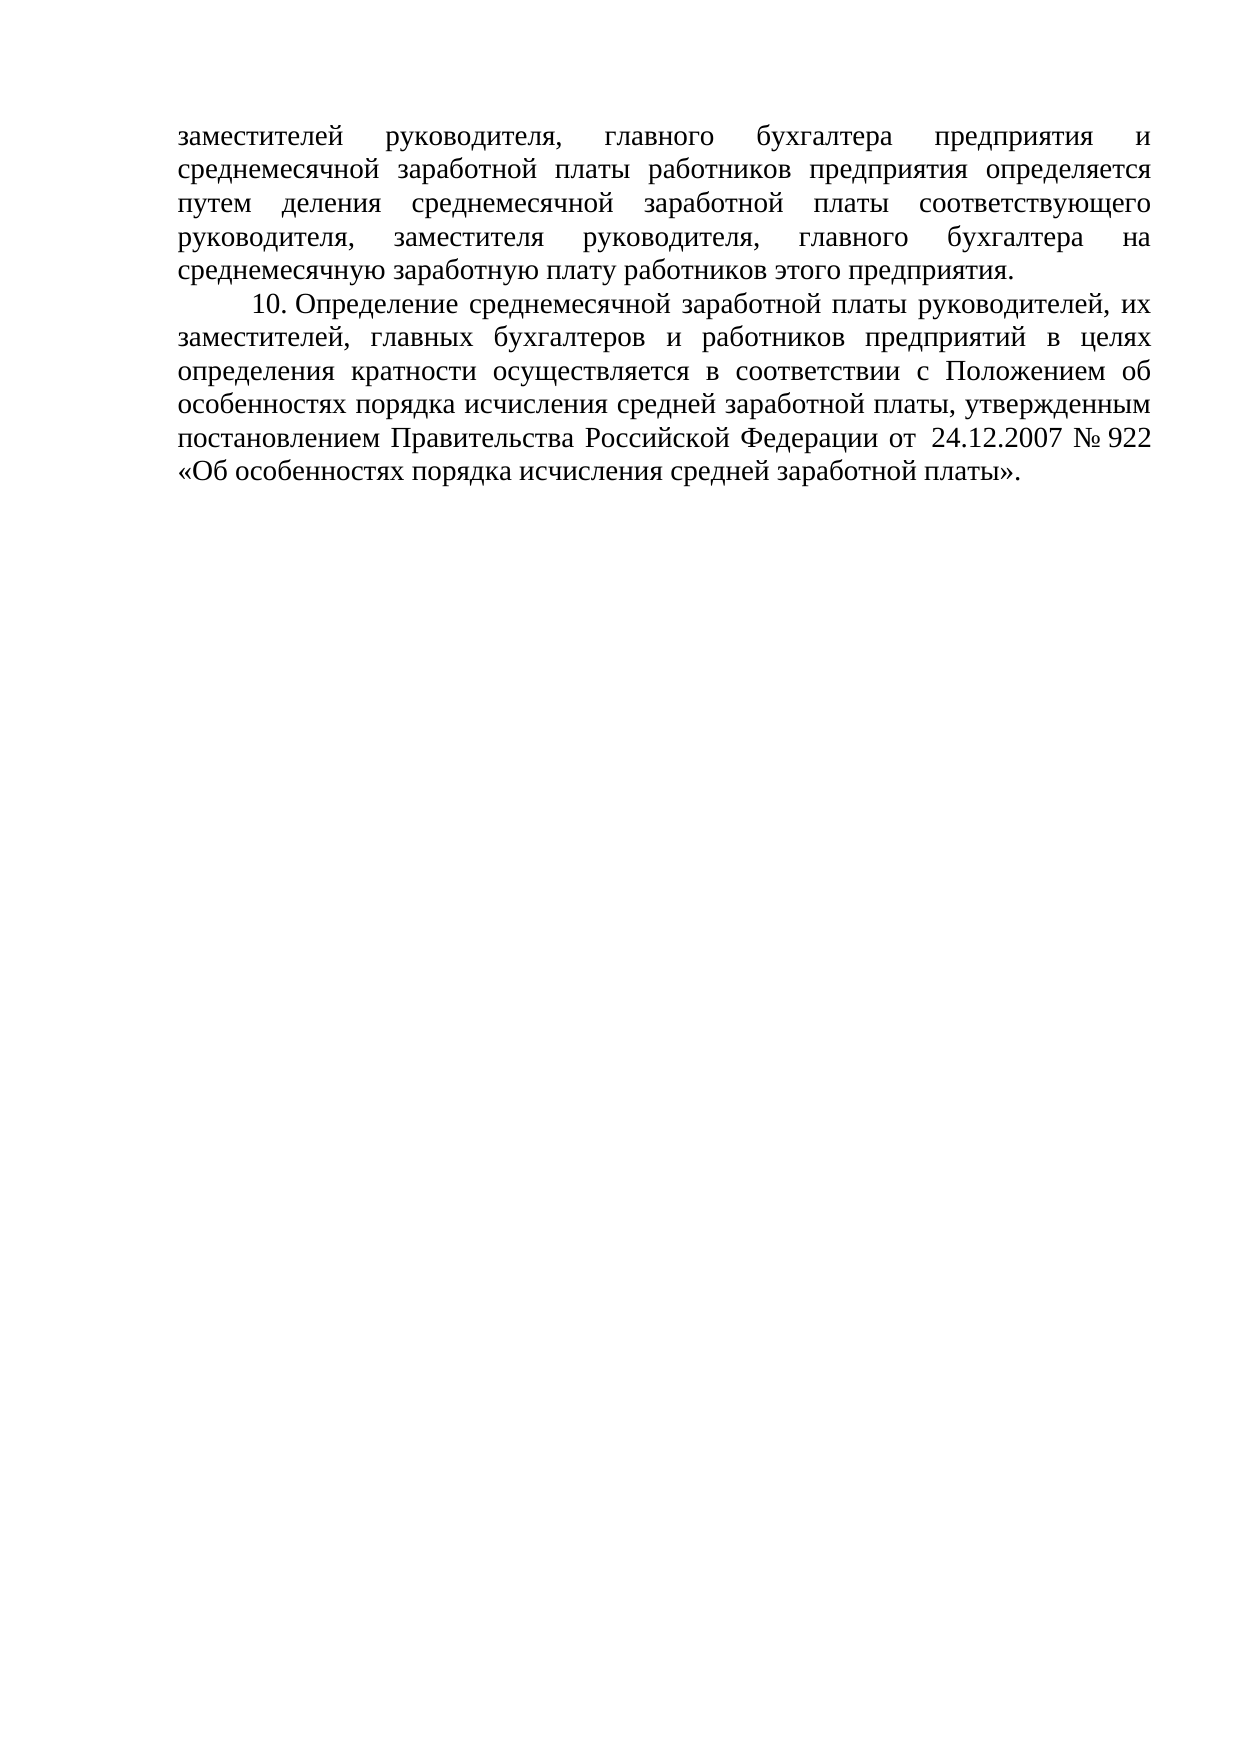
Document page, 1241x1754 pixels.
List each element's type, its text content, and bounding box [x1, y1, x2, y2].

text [177, 118, 1152, 286]
text 10. Определение среднемесячной заработной платы руководителей, их заместителей, главных бухгалтеров и работников предприятий в целях определения кратности осуществляется в соответствии с Положением об особенностях порядка исчисления средней заработной платы, утвержденным постановлением Правительства Российской Федерации от 24.12.2007 № 922 «Об особенностях порядка исчисления средней заработной платы». [177, 286, 1152, 487]
